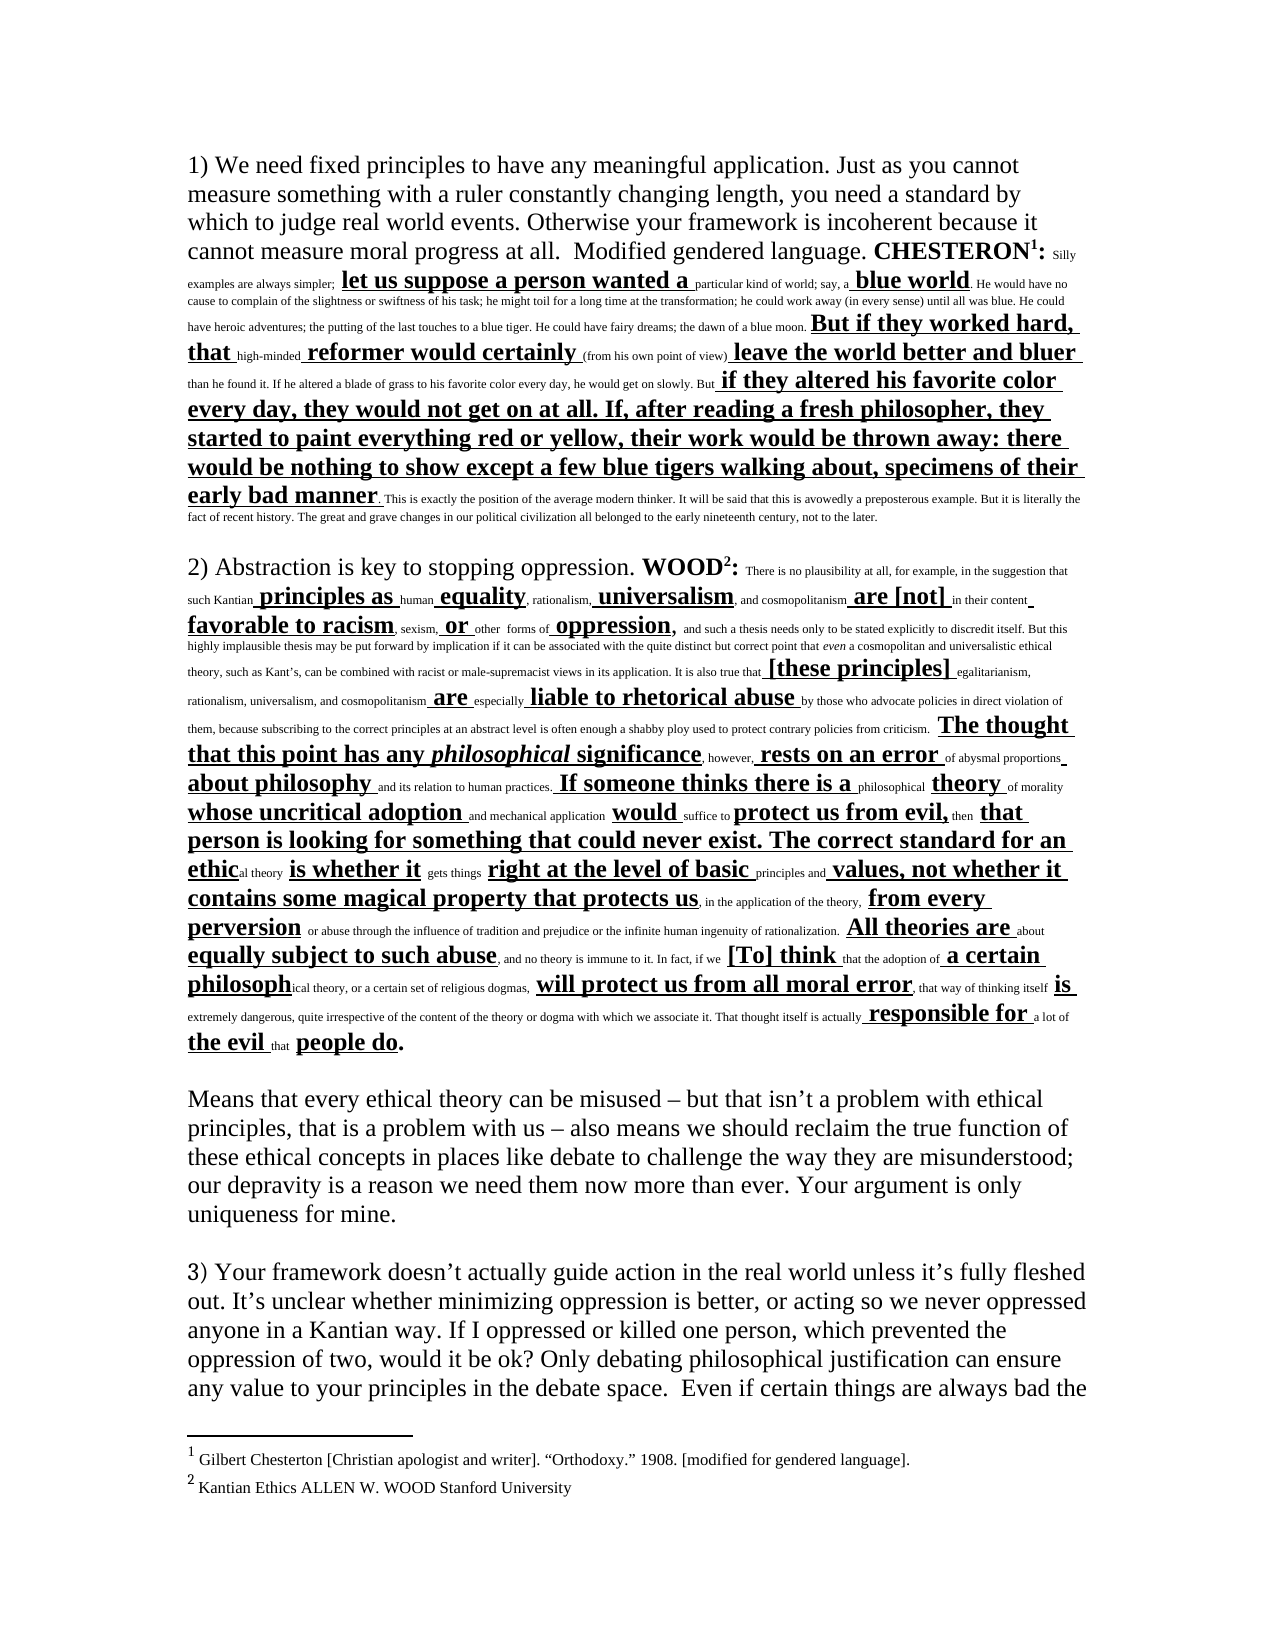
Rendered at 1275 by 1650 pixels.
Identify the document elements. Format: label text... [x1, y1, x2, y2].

text Means that every ethical theory can be misused – but that isn’t a problem with ethical principles, that is a problem with us – also means we should reclaim the true function of these ethical concepts in places like debate to challenge the way they are misunderstood; our depravity is a reason we need them now more than ever. Your argument is only uniqueness for mine. [187, 1084, 1087, 1228]
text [187, 1257, 1087, 1401]
text 2) Abstraction is key to stopping oppression. WOOD: There is no plausibility at all, for example, in the suggestion that such Kantian principles as human equality, rationalism, universalism, and cosmopolitanism are [not] in their content favorable to racism, sexism, or other forms of oppression, and such a thesis needs only to be stated explicitly to discredit itself. But this highly implausible thesis may be put forward by implication if it can be associated with the quite distinct but correct point that even a cosmopolitan and universalistic ethical theory, such as Kant’s, can be combined with racist or male-supremacist views in its application. It is also true that [these principles] egalitarianism, rationalism, universalism, and cosmopolitanism are especially liable to rhetorical abuse by those who advocate policies in direct violation of them, because subscribing to the correct principles at an abstract level is often enough a shabby ploy used to protect contrary policies from criticism. The thought that this point has any philosophical significance, however, rests on an error of abysmal proportions about philosophy and its relation to human practices. If someone thinks there is a philosophical theory of morality whose uncritical adoption and mechanical application would suffice to protect us from evil, then that person is looking for something that could never exist. The correct standard for an ethical theory is whether it gets things right at the level of basic principles and values, not whether it contains some magical property that protects us, in the application of the theory, from every perversion or abuse through the influence of tradition and prejudice or the infinite human ingenuity of rationalization. All theories are about equally subject to such abuse, and no theory is immune to it. In fact, if we [To] think that the adoption of a certain philosophical theory, or a certain set of religious dogmas, will protect us from all moral error, that way of thinking itself is extremely dangerous, quite irrespective of the content of the theory or dogma with which we associate it. That thought itself is actually responsible for a lot of the evil that people do. [187, 552, 1087, 1056]
text 1) We need fixed principles to have any meaningful application. Just as you cannot measure something with a ruler constantly changing length, you need a standard by which to judge real world events. Otherwise your framework is incoherent because it cannot measure moral progress at all. Modified gendered language. CHESTERON: Silly examples are always simpler; let us suppose a person wanted a particular kind of world; say, a blue world. He would have no cause to complain of the slightness or swiftness of his task; he might toil for a long time at the transformation; he could work away (in every sense) until all was blue. He could have heroic adventures; the putting of the last touches to a blue tiger. He could have fairy dreams; the dawn of a blue moon. But if they worked hard, that high-minded reformer would certainly (from his own point of view) leave the world better and bluer than he found it. If he altered a blade of grass to his favorite color every day, he would get on slowly. But if they altered his favorite color every day, they would not get on at all. If, after reading a fresh philosopher, they started to paint everything red or yellow, their work would be thrown away: there would be nothing to show except a few blue tigers walking about, specimens of their early bad manner. This is exactly the position of the average modern thinker. It will be said that this is avowedly a preposterous example. But it is literally the fact of recent history. The great and grave changes in our political civilization all belonged to the early nineteenth century, not to the later. [187, 150, 1087, 524]
